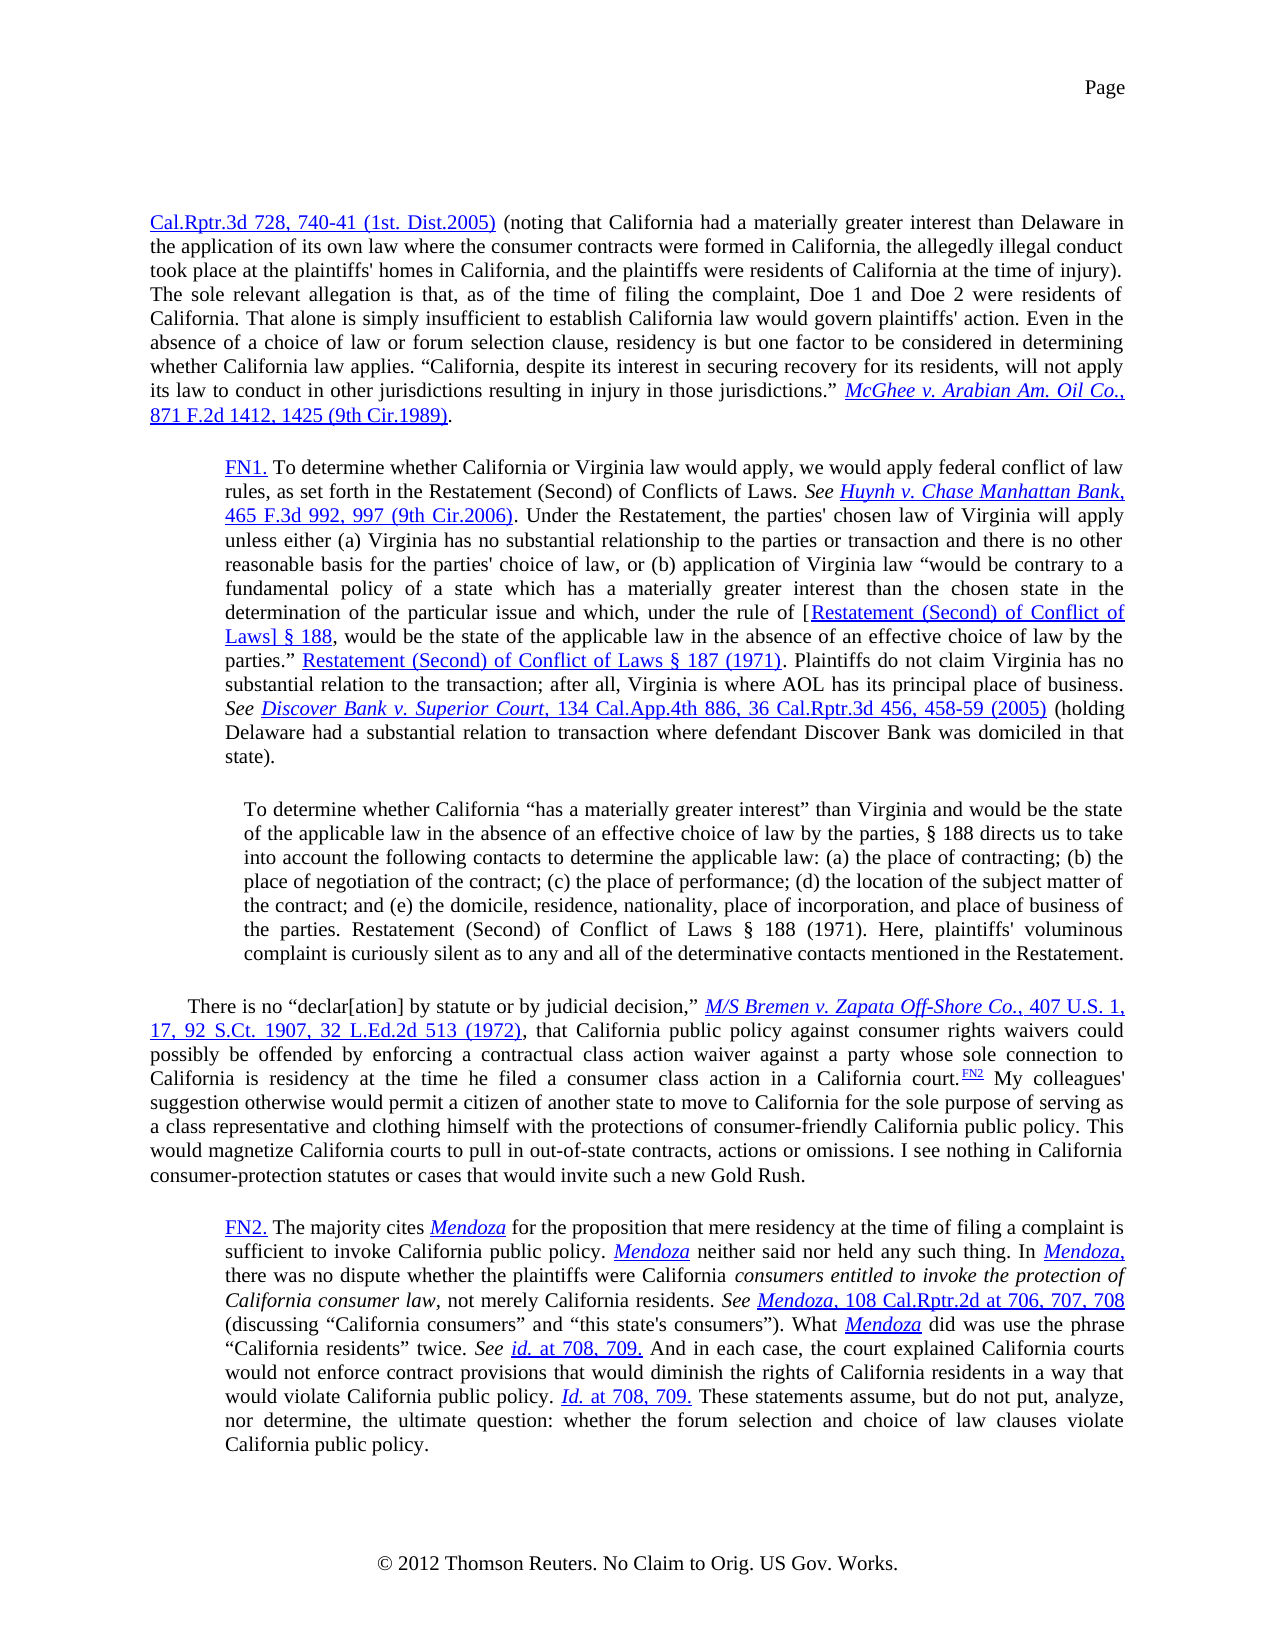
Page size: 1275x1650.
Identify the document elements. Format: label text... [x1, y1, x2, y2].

text FN2. The majority cites Mendoza for the proposition that mere residency at the time of filing a complaint is sufficient to invoke California public policy. Mendoza neither said nor held any such thing. In Mendoza, there was no dispute whether the plaintiffs were California consumers entitled to invoke the protection of California consumer law, not merely California residents. See Mendoza, 108 Cal.Rptr.2d at 706, 707, 708 (discussing “California consumers” and “this state's consumers”). What Mendoza did was use the phrase “California residents” twice. See id. at 708, 709. And in each case, the court explained California courts would not enforce contract provisions that would diminish the rights of California residents in a way that would violate California public policy. Id. at 708, 709. These statements assume, but do not put, analyze, nor determine, the ultimate question: whether the forum selection and choice of law clauses violate California public policy. [225, 1215, 1125, 1456]
text FN1. To determine whether California or Virginia law would apply, we would apply federal conflict of law rules, as set forth in the Restatement (Second) of Conflicts of Laws. See Huynh v. Chase Manhattan Bank, 465 F.3d 992, 997 (9th Cir.2006). Under the Restatement, the parties' chosen law of Virginia will apply unless either (a) Virginia has no substantial relationship to the parties or transaction and there is no other reasonable basis for the parties' choice of law, or (b) application of Virginia law “would be contrary to a fundamental policy of a state which has a materially greater interest than the chosen state in the determination of the particular issue and which, under the rule of [Restatement (Second) of Conflict of Laws] § 188, would be the state of the applicable law in the absence of an effective choice of law by the parties.” Restatement (Second) of Conflict of Laws § 187 (1971). Plaintiffs do not claim Virginia has no substantial relation to the transaction; after all, Virginia is where AOL has its principal place of business. See Discover Bank v. Superior Court, 134 Cal.App.4th 886, 36 Cal.Rptr.3d 456, 458-59 (2005) (holding Delaware had a substantial relation to transaction where defendant Discover Bank was domiciled in that state). [225, 455, 1125, 768]
text There is no “declar[ation] by statute or by judicial decision,” M/S Bremen v. Zapata Off-Shore Co., 407 U.S. 1, 17, 92 S.Ct. 1907, 32 L.Ed.2d 513 (1972), that California public policy against consumer rights waivers could possibly be offended by enforcing a contractual class action waiver against a party whose sole connection to California is residency at the time he filed a consumer class action in a California court.FN2 My colleagues' suggestion otherwise would permit a citizen of another state to move to California for the sole purpose of serving as a class representative and clothing himself with the protections of consumer-friendly California public policy. This would magnetize California courts to pull in out-of-state contracts, actions or omissions. I see nothing in California consumer-protection statutes or cases that would invite such a new Gold Rush. [150, 994, 1125, 1187]
text To determine whether California “has a materially greater interest” than Virginia and would be the state of the applicable law in the absence of an effective choice of law by the parties, § 188 directs us to take into account the following contacts to determine the applicable law: (a) the place of contracting; (b) the place of negotiation of the contract; (c) the place of performance; (d) the location of the subject matter of the contract; and (e) the domicile, residence, nationality, place of incorporation, and place of business of the parties. Restatement (Second) of Conflict of Laws § 188 (1971). Here, plaintiffs' voluminous complaint is curiously silent as to any and all of the determinative contacts mentioned in the Restatement. [244, 797, 1125, 965]
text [150, 210, 1125, 427]
